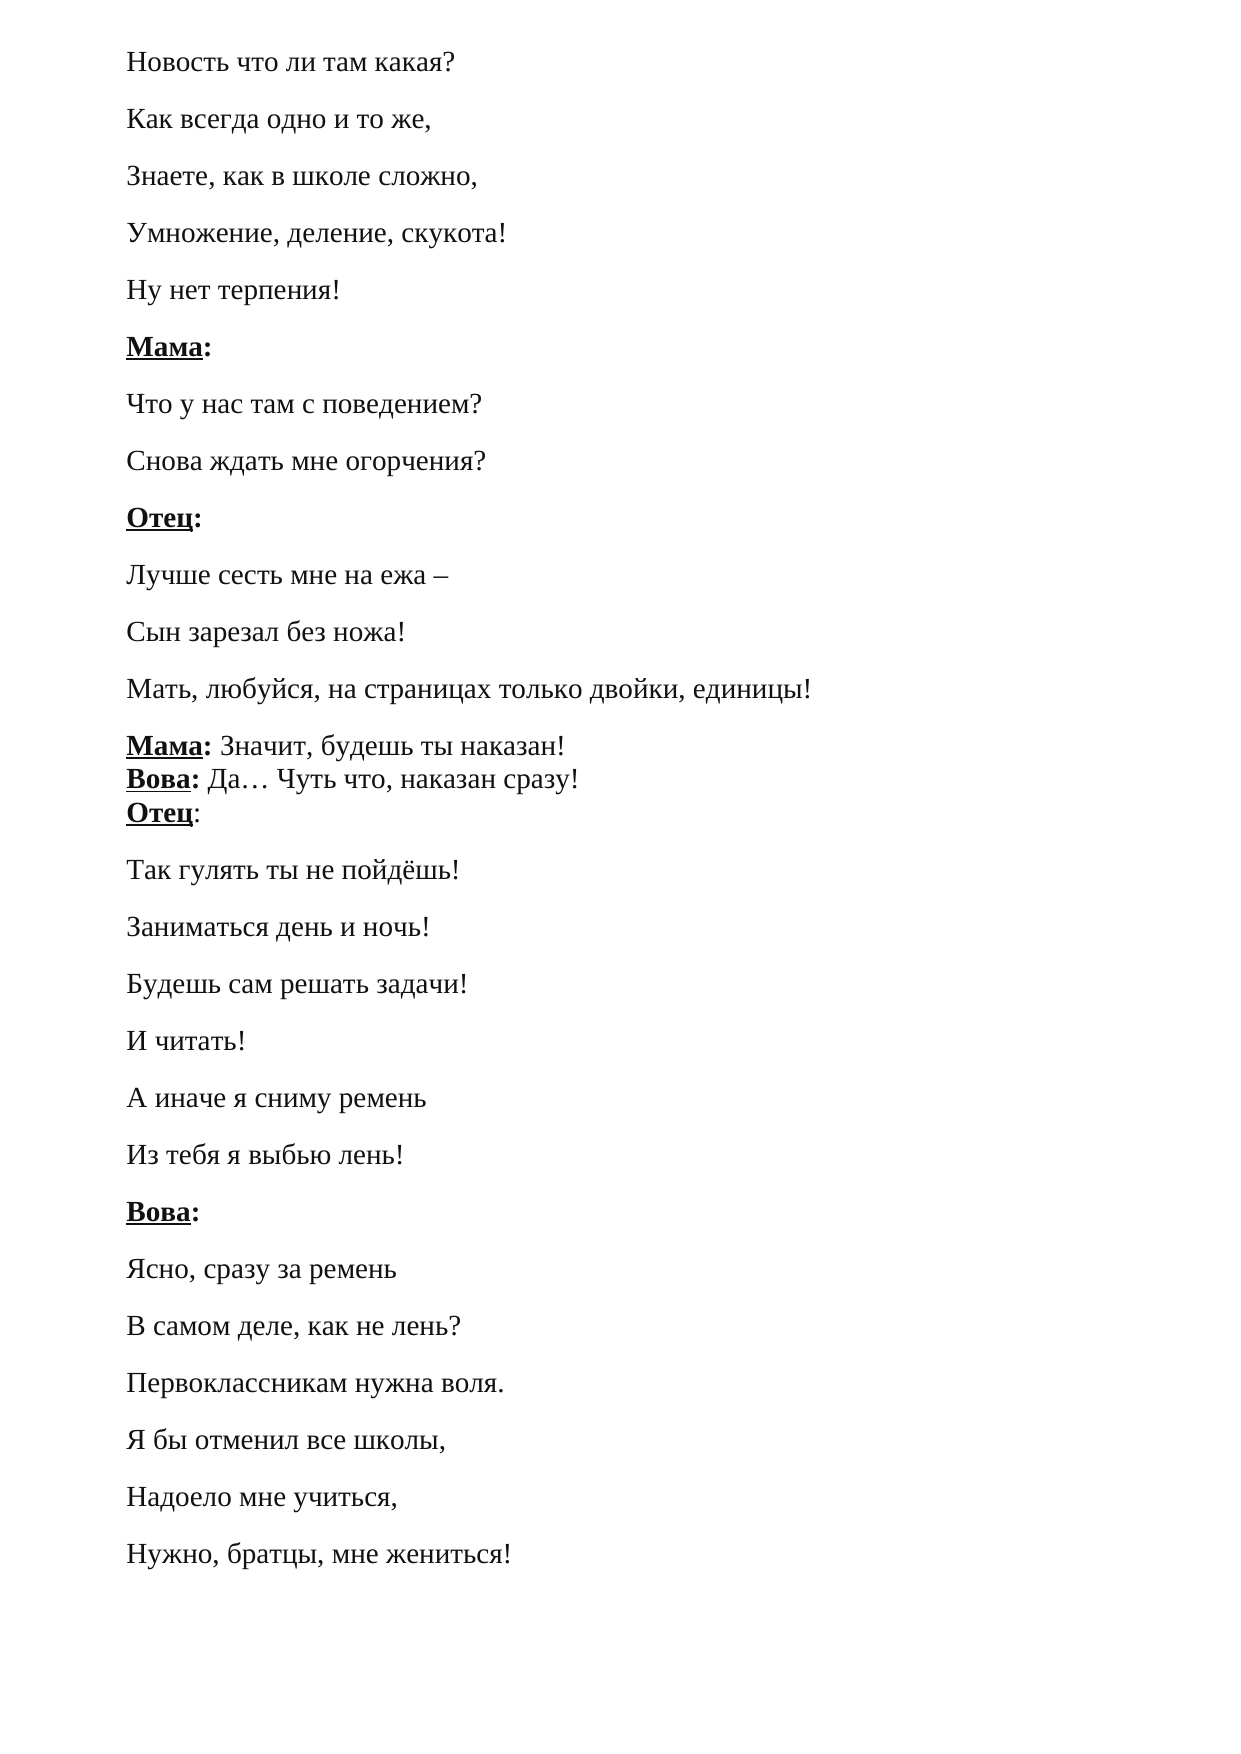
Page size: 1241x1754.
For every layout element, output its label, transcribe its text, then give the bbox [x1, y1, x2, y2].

text Будешь сам решать задачи! [89, 966, 1152, 1000]
text Из тебя я выбью лень! [89, 1137, 1152, 1171]
text Сын зарезал без ножа! [89, 614, 1152, 648]
text А иначе я сниму ремень [89, 1080, 1152, 1114]
text Отец: [89, 500, 1152, 534]
text Мать, любуйся, на страницах только двойки, единицы! [89, 671, 1152, 705]
text Ну нет терпения! [89, 272, 1152, 306]
text Новость что ли там какая? [89, 44, 1152, 78]
text Надоело мне учиться, [89, 1479, 1152, 1512]
text Ясно, сразу за ремень [89, 1251, 1152, 1284]
text Как всегда одно и то же, [89, 101, 1152, 135]
text Первоклассникам нужна воля. [89, 1365, 1152, 1398]
text Умножение, деление, скукота! [89, 215, 1152, 249]
text Вова: Да… Чуть что, наказан сразу! [89, 762, 1152, 795]
text Снова ждать мне огорчения? [89, 443, 1152, 477]
text В самом деле, как не лень? [89, 1308, 1152, 1342]
text Отец: [89, 795, 1152, 829]
text Знаете, как в школе сложно, [89, 158, 1152, 192]
text Лучше сесть мне на ежа – [89, 557, 1152, 591]
text Мама: [89, 329, 1152, 363]
text Что у нас там с поведением? [89, 386, 1152, 420]
text И читать! [89, 1023, 1152, 1057]
text Заниматься день и ночь! [89, 909, 1152, 943]
text Так гулять ты не пойдёшь! [89, 852, 1152, 886]
text Нужно, братцы, мне жениться! [89, 1536, 1152, 1569]
text Я бы отменил все школы, [89, 1422, 1152, 1456]
text Вова: [89, 1194, 1152, 1228]
text Мама: Значит, будешь ты наказан! [89, 728, 1152, 762]
